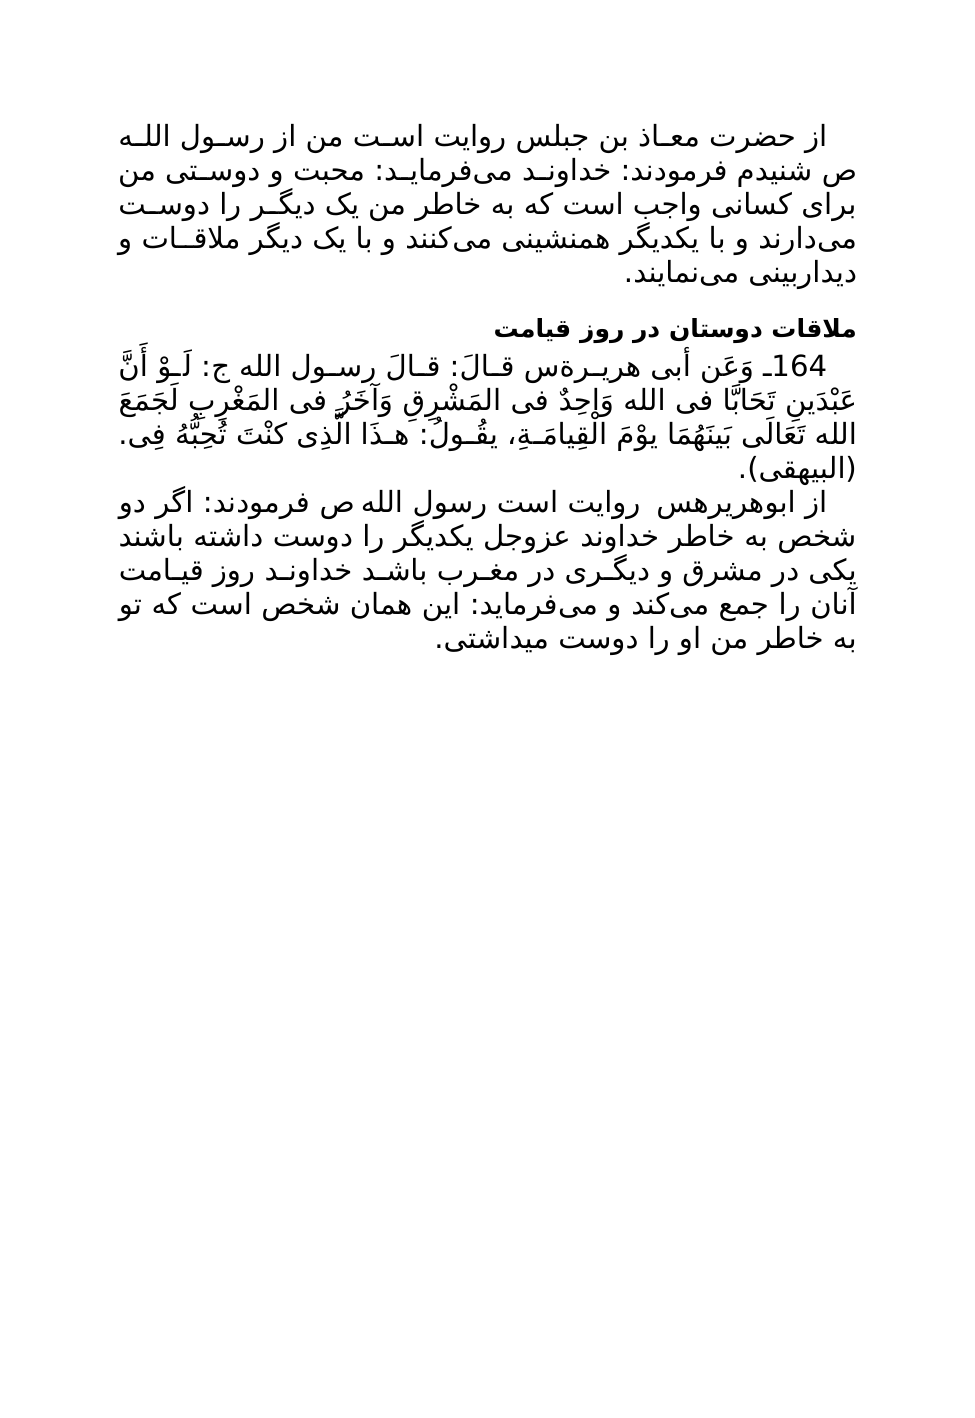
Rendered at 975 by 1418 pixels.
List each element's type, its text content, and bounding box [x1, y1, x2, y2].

text از حضرت معاذ بن جبلس‌ روایت است من از رسول الله ص شنیدم فرمودند: خداوند می‌فرماید: محبت و دوستی من برای کسانی واجب است که به خاطر من یک ‌دیگر را دوست می‌دارند و با یکدیگر همنشینی می‌کنند و با یک دیگر ملاقات و دیداربینی می‌نمایند. [118, 119, 857, 289]
text از ابوهریرهس روایت است رسول الله ص فرمودند: اگر دو شخص به خاطر خداوند عزوجل یکدیگر را دوست داشته باشند یکی در مشرق و دیگری در مغرب باشد خداوند روز قیامت آنان را جمع می‌کند و می‌فرماید: این همان شخص است که تو به خاطر من او را دوست میداشتی. [118, 485, 857, 655]
text 164ـ وَعَن أبی هریرةس‌ قالَ: قالَ رسول الله ج: لَوْ أَنَّ عَبْدَینِ تَحَابَّا فی الله وَاحِدٌ فی المَشْرِقِ وَآخَرُ فی المَغْرِبِ لَجَمَعَ الله تَعَالَى بَینَهُمَا یوْمَ الْقِیامَةِ، یقُولُ: هذَا الَّذِی کنْتَ تُحِبُّهُ فِی. (البیهقی). [118, 349, 857, 485]
text ملاقات دوستان در روز قیامت [118, 314, 857, 343]
